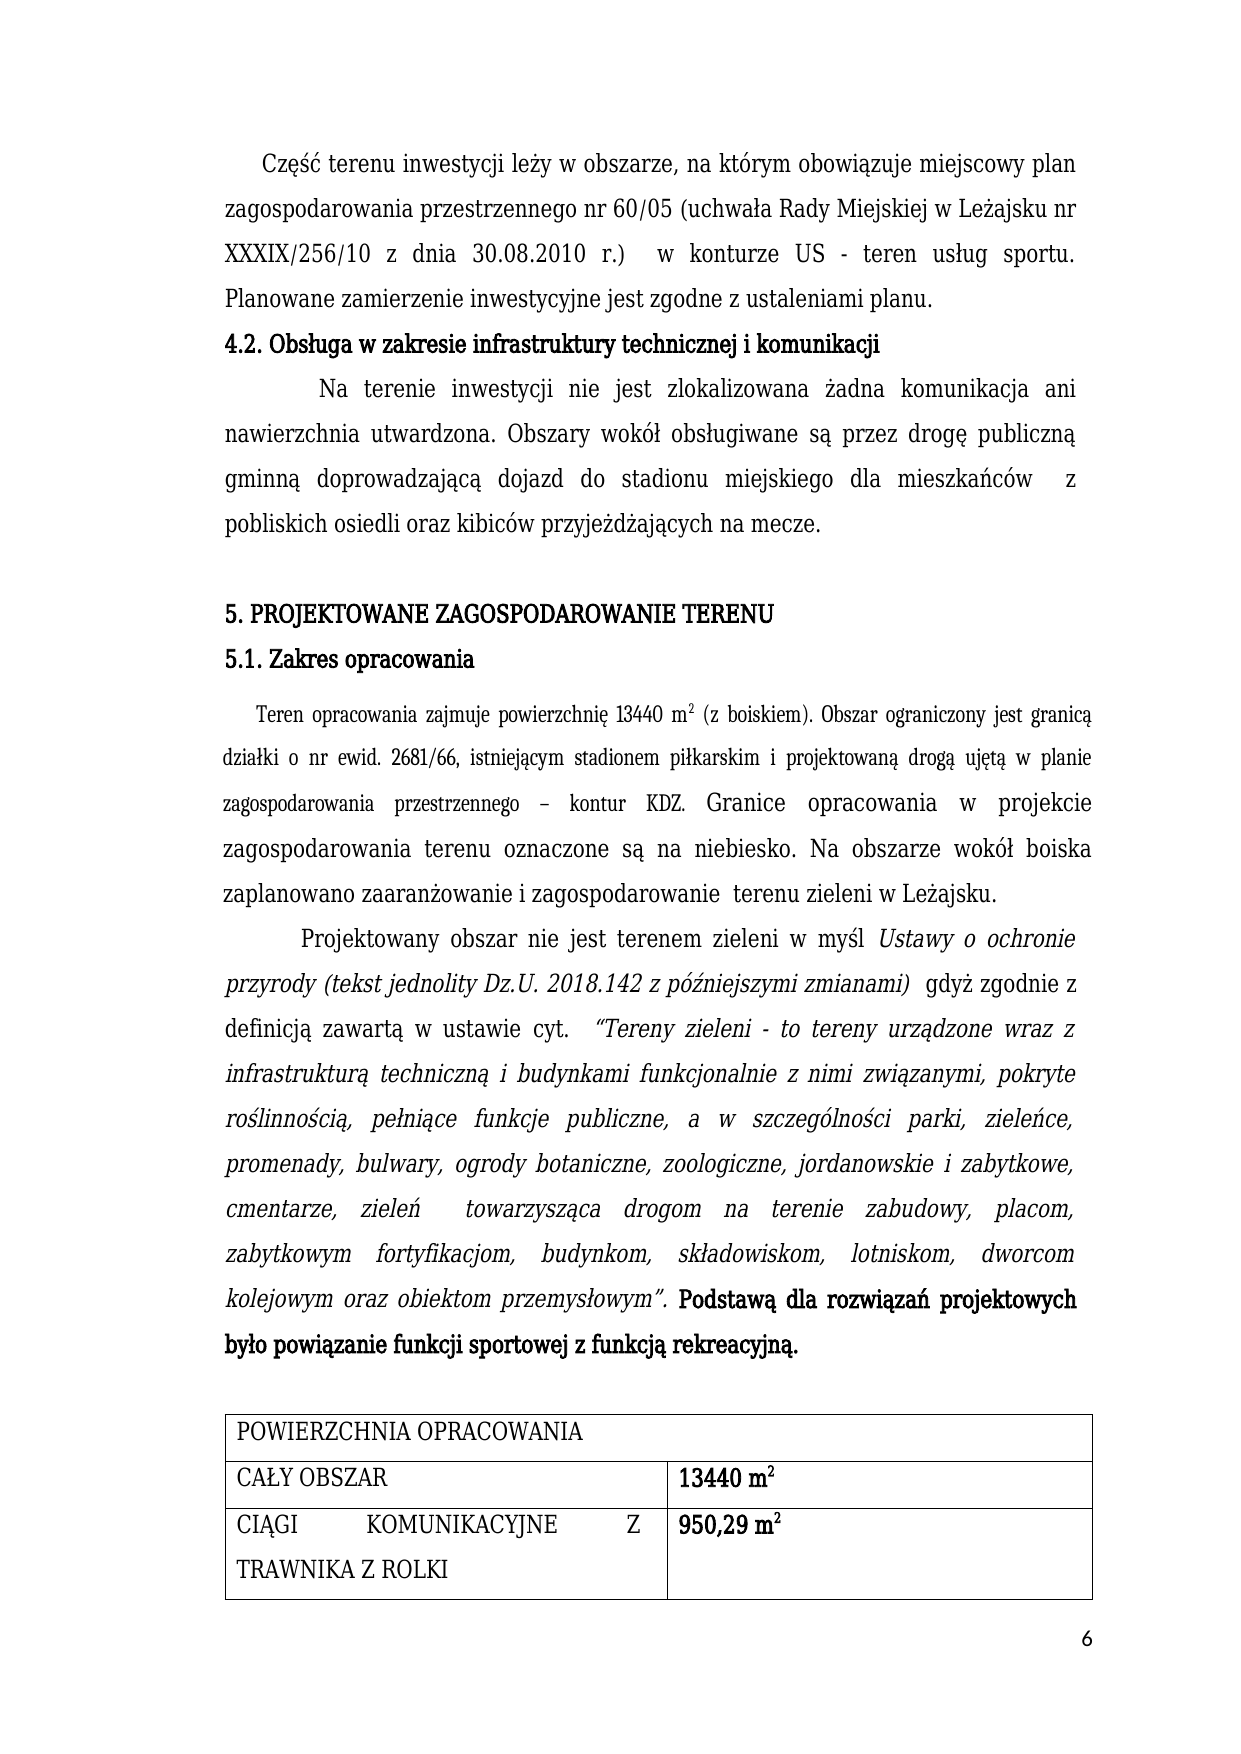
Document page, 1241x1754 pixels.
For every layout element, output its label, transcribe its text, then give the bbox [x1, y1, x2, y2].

table_cell CAŁY OBSZAR [226, 1462, 667, 1507]
list Teren opracowania zajmuje powierzchnię 13440 m2 (z boiskiem). Obszar ograniczony jest granicą działki o nr ewid. 2681/66, istniejącym stadionem piłkarskim i projektowaną drogą ujętą w planie zagospodarowania przestrzennego – kontur KDZ. Granice opracowania w projekcie zagospodarowania terenu oznaczone są na niebiesko. Na obszarze wokół boiska zaplanowano zaaranżowanie i zagospodarowanie terenu zieleni w Leżajsku. [223, 700, 1093, 908]
text 4.2. Obsługa w zakresie infrastruktury technicznej i komunikacji [224, 328, 1077, 358]
text 5. PROJEKTOWANE ZAGOSPODAROWANIE TERENU [224, 598, 1077, 628]
text Na terenie inwestycji nie jest zlokalizowana żadna komunikacja ani nawierzchnia utwardzona. Obszary wokół obsługiwane są przez drogę publiczną gminną doprowadzającą dojazd do stadionu miejskiego dla mieszkańców z pobliskich osiedli oraz kibiców przyjeżdżających na mecze. [224, 373, 1077, 538]
table_cell 950,29 m2 [668, 1509, 1092, 1599]
text Część terenu inwestycji leży w obszarze, na którym obowiązuje miejscowy plan zagospodarowania przestrzennego nr 60/05 (uchwała Rady Miejskiej w Leżajsku nr XXXIX/256/10 z dnia 30.08.2010 r.) w konturze US - teren usług sportu. Planowane zamierzenie inwestycyjne jest zgodne z ustaleniami planu. [224, 148, 1077, 313]
text 5.1. Zakres opracowania [224, 643, 1077, 673]
table_cell CIĄGI KOMUNIKACYJNE Z TRAWNIKA Z ROLKI [226, 1509, 667, 1599]
text Projektowany obszar nie jest terenem zieleni w myśl Ustawy o ochronie przyrody (tekst jednolity Dz.U. 2018.142 z późniejszymi zmianami) gdyż zgodnie z definicją zawartą w ustawie cyt. “Tereny zieleni - to tereny urządzone wraz z infrastrukturą techniczną i budynkami funkcjonalnie z nimi związanymi, pokryte roślinnością, pełniące funkcje publiczne, a w szczególności parki, zieleńce, promenady, bulwary, ogrody botaniczne, zoologiczne, jordanowskie i zabytkowe, cmentarze, zieleń towarzysząca drogom na terenie zabudowy, placom, zabytkowym fortyfikacjom, budynkom, składowiskom, lotniskom, dworcom kolejowym oraz obiektom przemysłowym”. Podstawą dla rozwiązań projektowych było powiązanie funkcji sportowej z funkcją rekreacyjną. [224, 923, 1077, 1358]
table_header POWIERZCHNIA OPRACOWANIA [226, 1415, 1092, 1461]
table_cell 13440 m2 [668, 1462, 1092, 1507]
